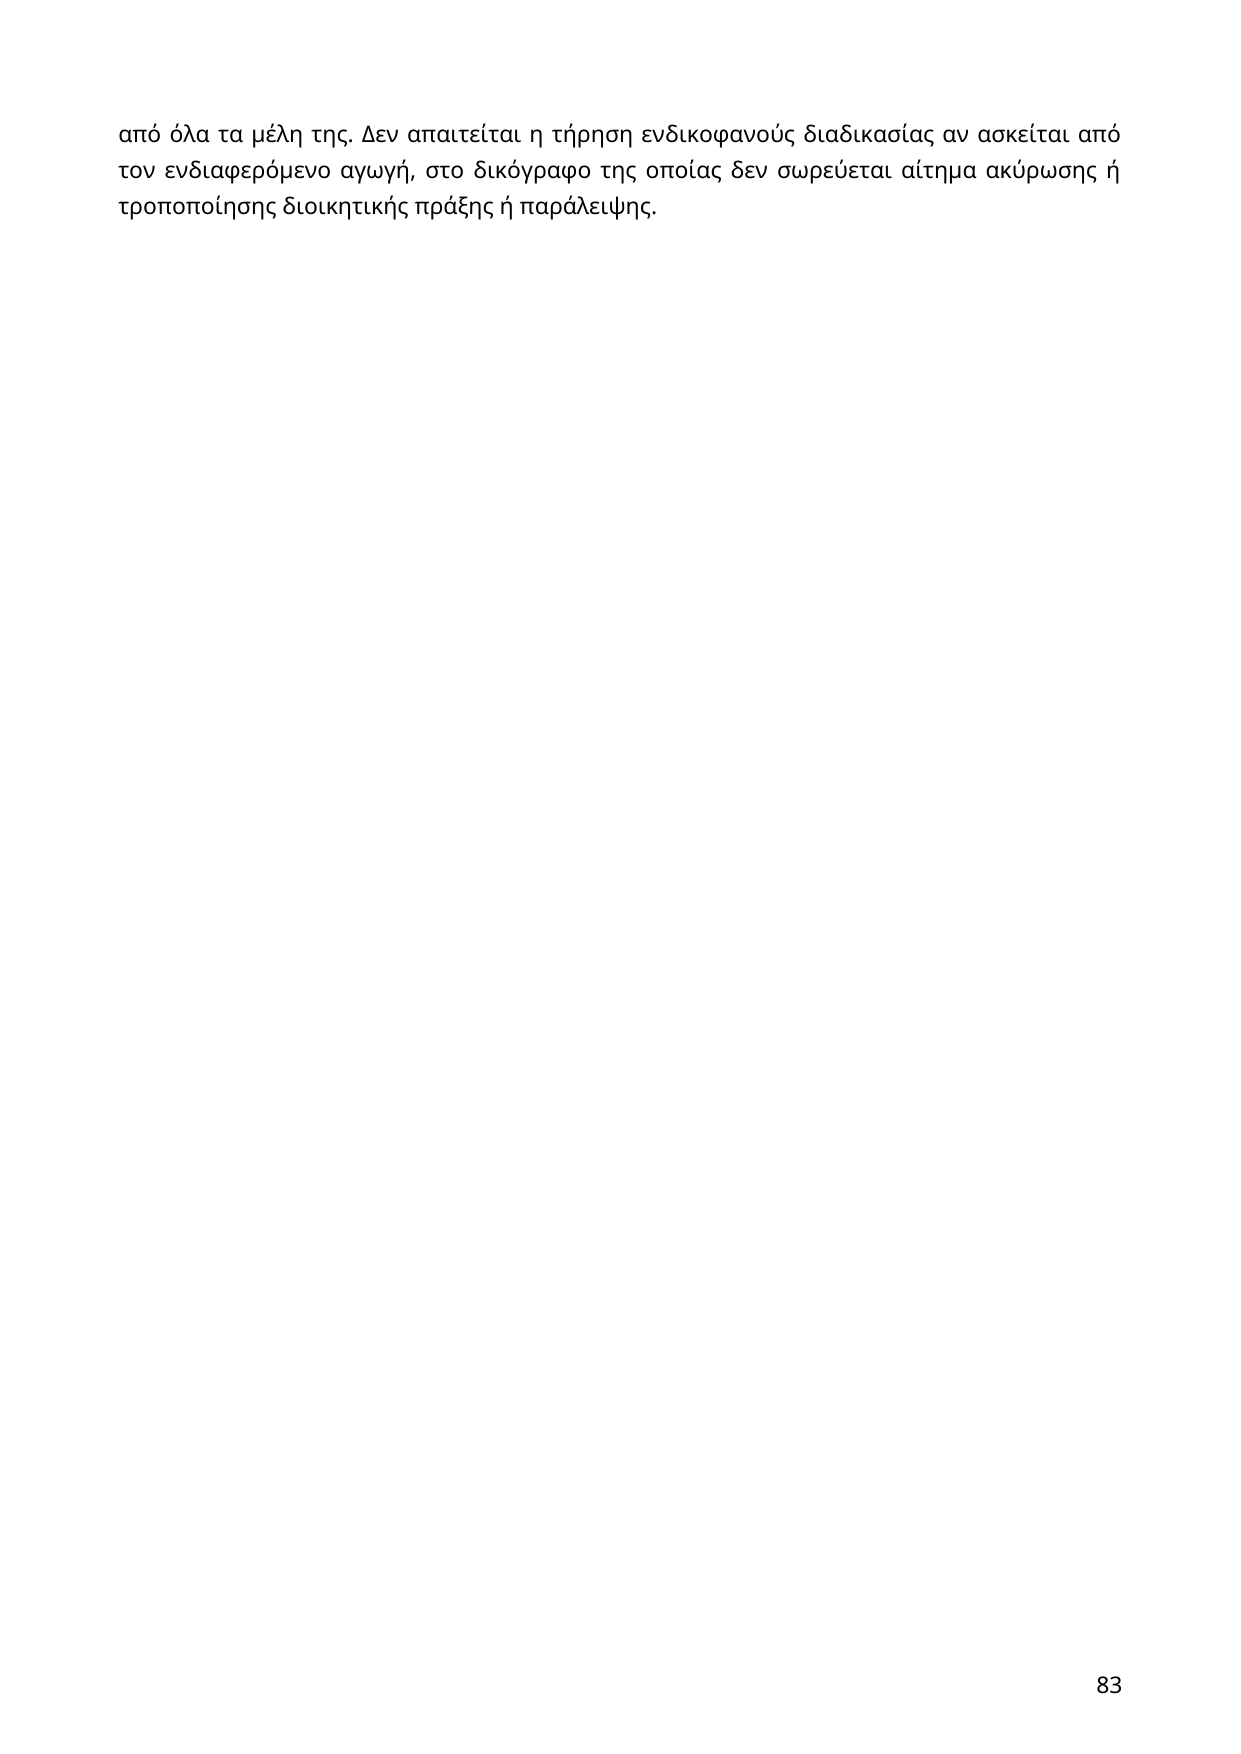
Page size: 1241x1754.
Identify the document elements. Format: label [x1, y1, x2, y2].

text [118, 118, 1122, 221]
